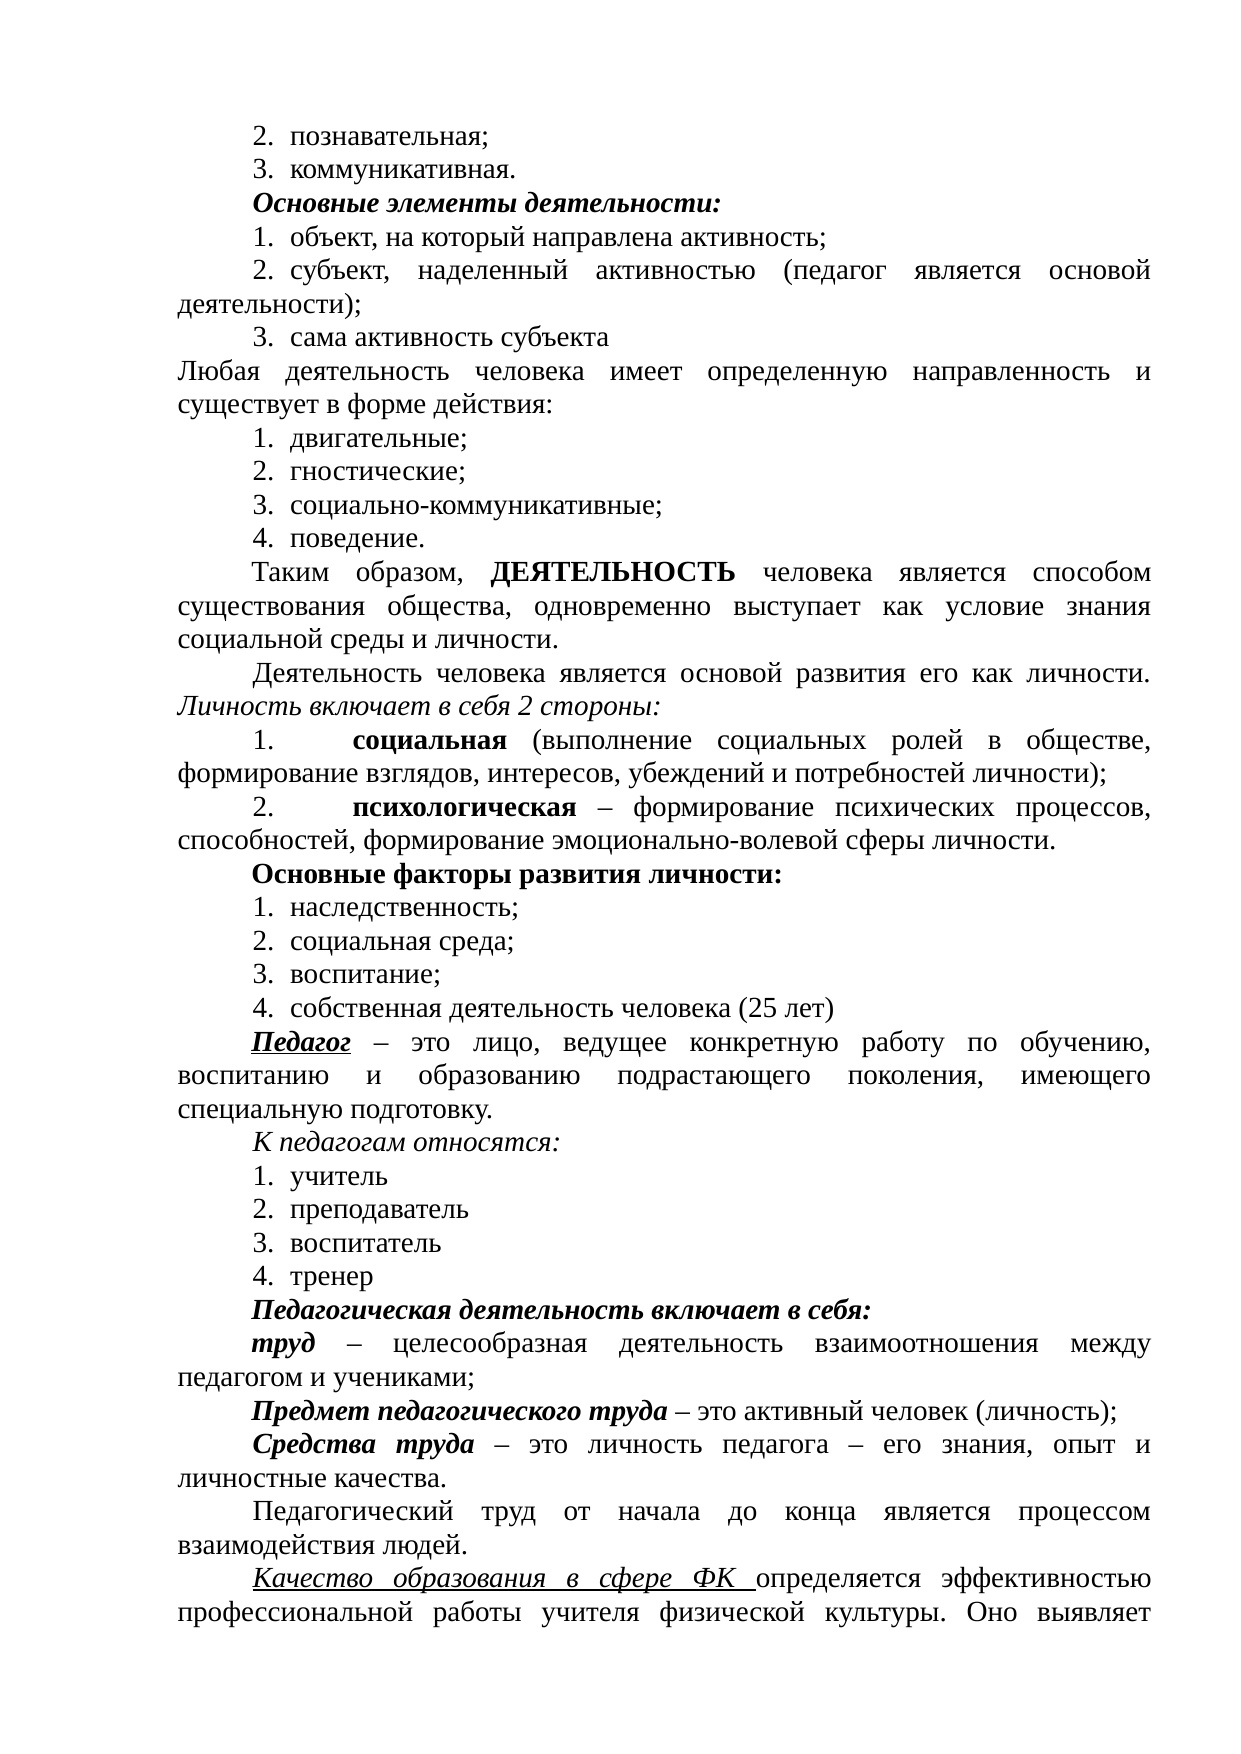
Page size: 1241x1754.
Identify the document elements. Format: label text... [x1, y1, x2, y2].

list тренер [177, 1258, 1152, 1292]
list преподаватель [177, 1191, 1152, 1225]
text Средства труда – это личность педагога – его знания, опыт и личностные качества. [177, 1426, 1152, 1493]
text Педагогический труд от начала до конца является процессом взаимодействия людей. [177, 1493, 1152, 1560]
list социальная (выполнение социальных ролей в обществе, формирование взглядов, интересов, убеждений и потребностей личности); [177, 722, 1152, 789]
list сама активность субъекта [177, 319, 1152, 353]
text Педагогическая деятельность включает в себя: [177, 1292, 1152, 1326]
text Предмет педагогического труда – это активный человек (личность); [177, 1393, 1152, 1426]
list субъект, наделенный активностью (педагог является основой деятельности); [177, 252, 1152, 319]
list гностические; [177, 453, 1152, 487]
text Основные элементы деятельности: [177, 185, 1152, 219]
list наследственность; [177, 889, 1152, 923]
text Педагог – это лицо, ведущее конкретную работу по обучению, воспитанию и образованию подрастающего поколения, имеющего специальную подготовку. [177, 1024, 1152, 1124]
text Таким образом, ДЕЯТЕЛЬНОСТЬ человека является способом существования общества, одновременно выступает как условие знания социальной среды и личности. [177, 554, 1152, 655]
text Любая деятельность человека имеет определенную направленность и существует в форме действия: [177, 353, 1152, 420]
list социальная среда; [177, 923, 1152, 957]
list двигательные; [177, 420, 1152, 453]
list психологическая – формирование психических процессов, способностей, формирование эмоционально-волевой сферы личности. [177, 789, 1152, 856]
list учитель [177, 1158, 1152, 1191]
list воспитание; [177, 957, 1152, 990]
list поведение. [177, 521, 1152, 554]
list коммуникативная. [177, 152, 1152, 185]
text труд – целесообразная деятельность взаимоотношения между педагогом и учениками; [177, 1326, 1152, 1393]
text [177, 1560, 1152, 1627]
list объект, на который направлена активность; [177, 219, 1152, 252]
list собственная деятельность человека (25 лет) [177, 990, 1152, 1024]
text Деятельность человека является основой развития его как личности. Личность включает в себя 2 стороны: [177, 655, 1152, 722]
list познавательная; [177, 118, 1152, 152]
text Основные факторы развития личности: [177, 856, 1152, 889]
list воспитатель [177, 1225, 1152, 1258]
list социально-коммуникативные; [177, 487, 1152, 521]
text К педагогам относятся: [177, 1124, 1152, 1158]
